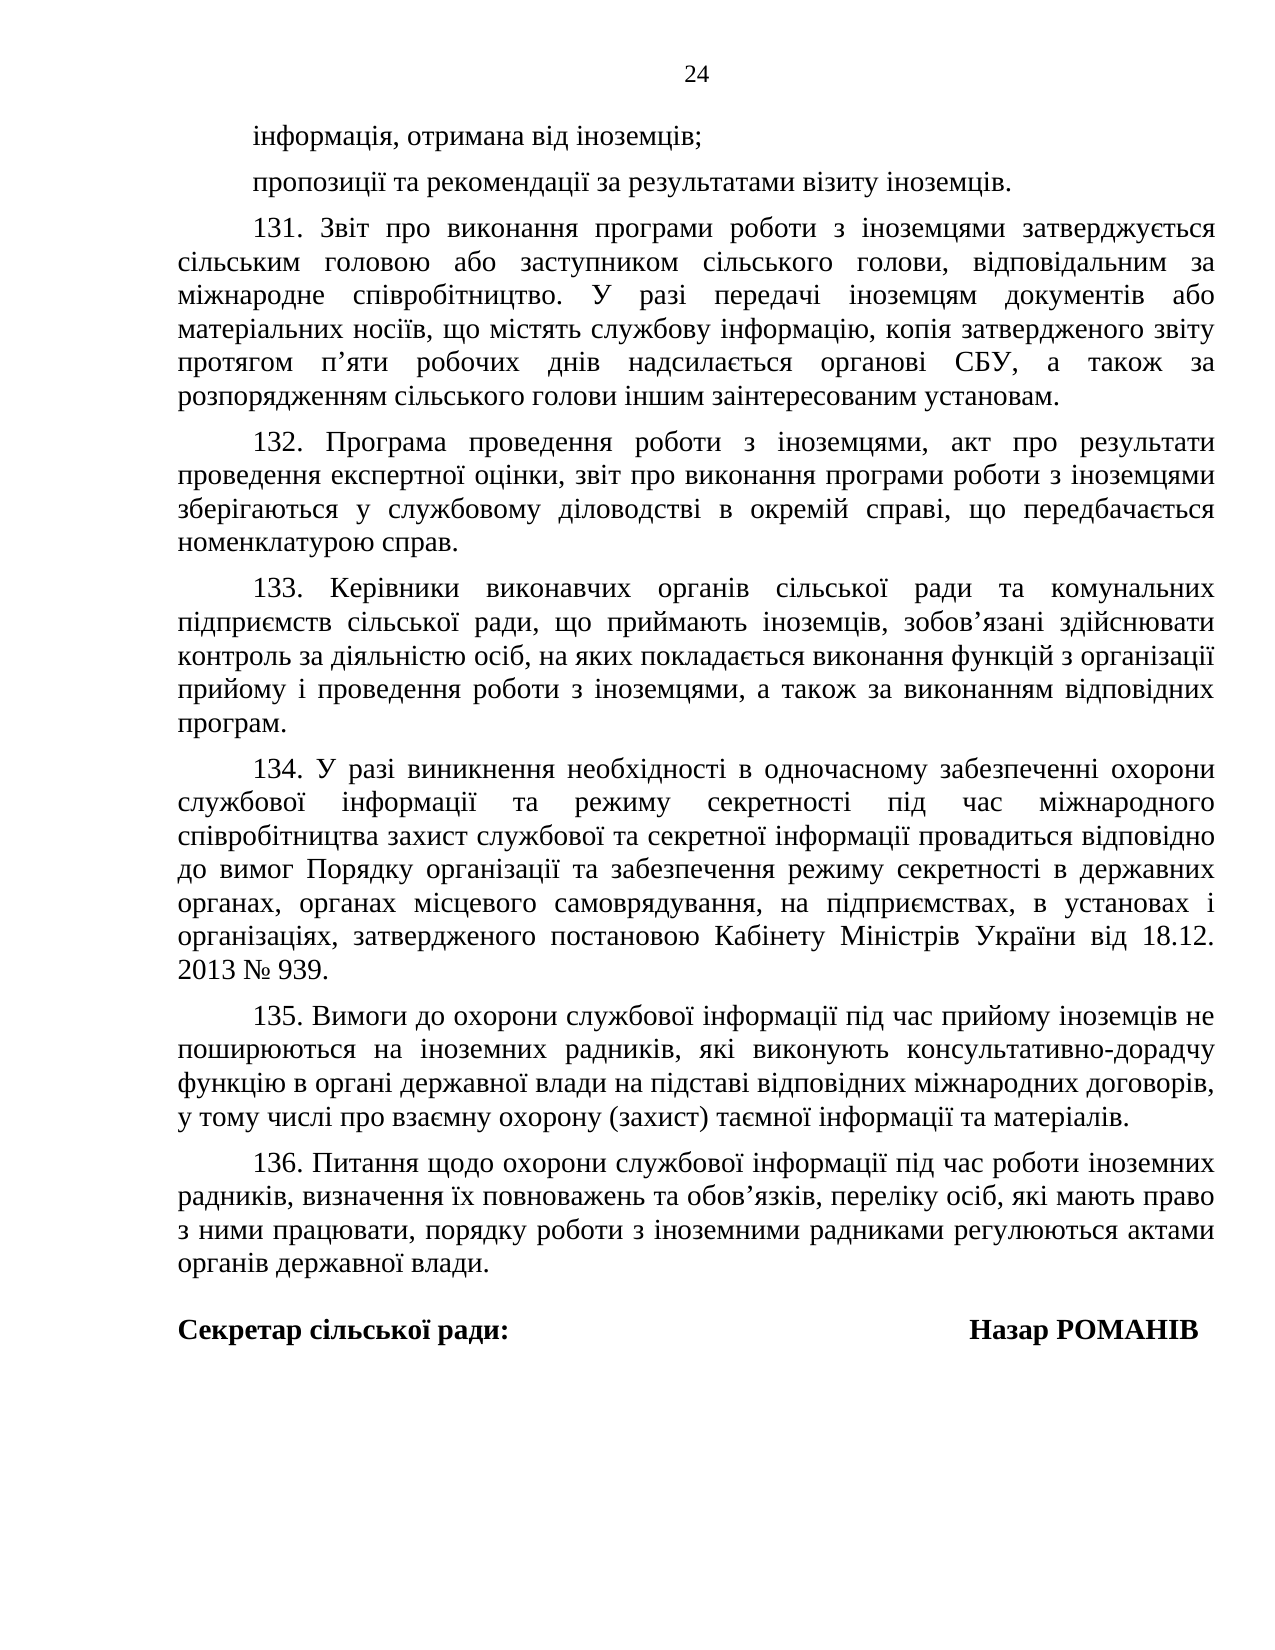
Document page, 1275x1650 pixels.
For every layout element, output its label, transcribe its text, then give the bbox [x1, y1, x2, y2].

text інформація, отримана від іноземців; [177, 118, 1216, 152]
text пропозиції та рекомендації за результатами візиту іноземців. [177, 164, 1216, 198]
text 134. У разі виникнення необхідності в одночасному забезпеченні охорони службової інформації та режиму секретності під час міжнародного співробітництва захист службової та секретної інформації провадиться відповідно до вимог Порядку організації та забезпечення режиму секретності в державних органах, органах місцевого самоврядування, на підприємствах, в установах і організаціях, затвердженого постановою Кабінету Міністрів України від 18.12. 2013 № 939. [177, 751, 1216, 986]
text 131. Звіт про виконання програми роботи з іноземцями затверджується сільським головою або заступником сільського голови, відповідальним за міжнародне співробітництво. У разі передачі іноземцям документів або матеріальних носіїв, що містять службову інформацію, копія затвердженого звіту протягом п’яти робочих днів надсилається органові СБУ, а також за розпорядженням сільського голови іншим заінтересованим установам. [177, 210, 1216, 411]
text 136. Питання щодо охорони службової інформації під час роботи іноземних радників, визначення їх повноважень та обов’язків, переліку осіб, які мають право з ними працювати, порядку роботи з іноземними радниками регулюються актами органів державної влади. [177, 1145, 1216, 1279]
text 132. Програма проведення роботи з іноземцями, акт про результати проведення експертної оцінки, звіт про виконання програми роботи з іноземцями зберігаються у службовому діловодстві в окремій справі, що передбачається номенклатурою справ. [177, 424, 1216, 558]
text 135. Вимоги до охорони службової інформації під час прийому іноземців не поширюються на іноземних радників, які виконують консультативно-дорадчу функцію в органі державної влади на підставі відповідних міжнародних договорів, у тому числі про взаємну охорону (захист) таємної інформації та матеріалів. [177, 998, 1216, 1132]
text 133. Керівники виконавчих органів сільської ради та комунальних підприємств сільської ради, що приймають іноземців, зобов’язані здійснювати контроль за діяльністю осіб, на яких покладається виконання функцій з організації прийому і проведення роботи з іноземцями, а також за виконанням відповідних програм. [177, 571, 1216, 738]
text Секретар сільської ради: Назар РОМАНІВ [177, 1312, 1216, 1346]
